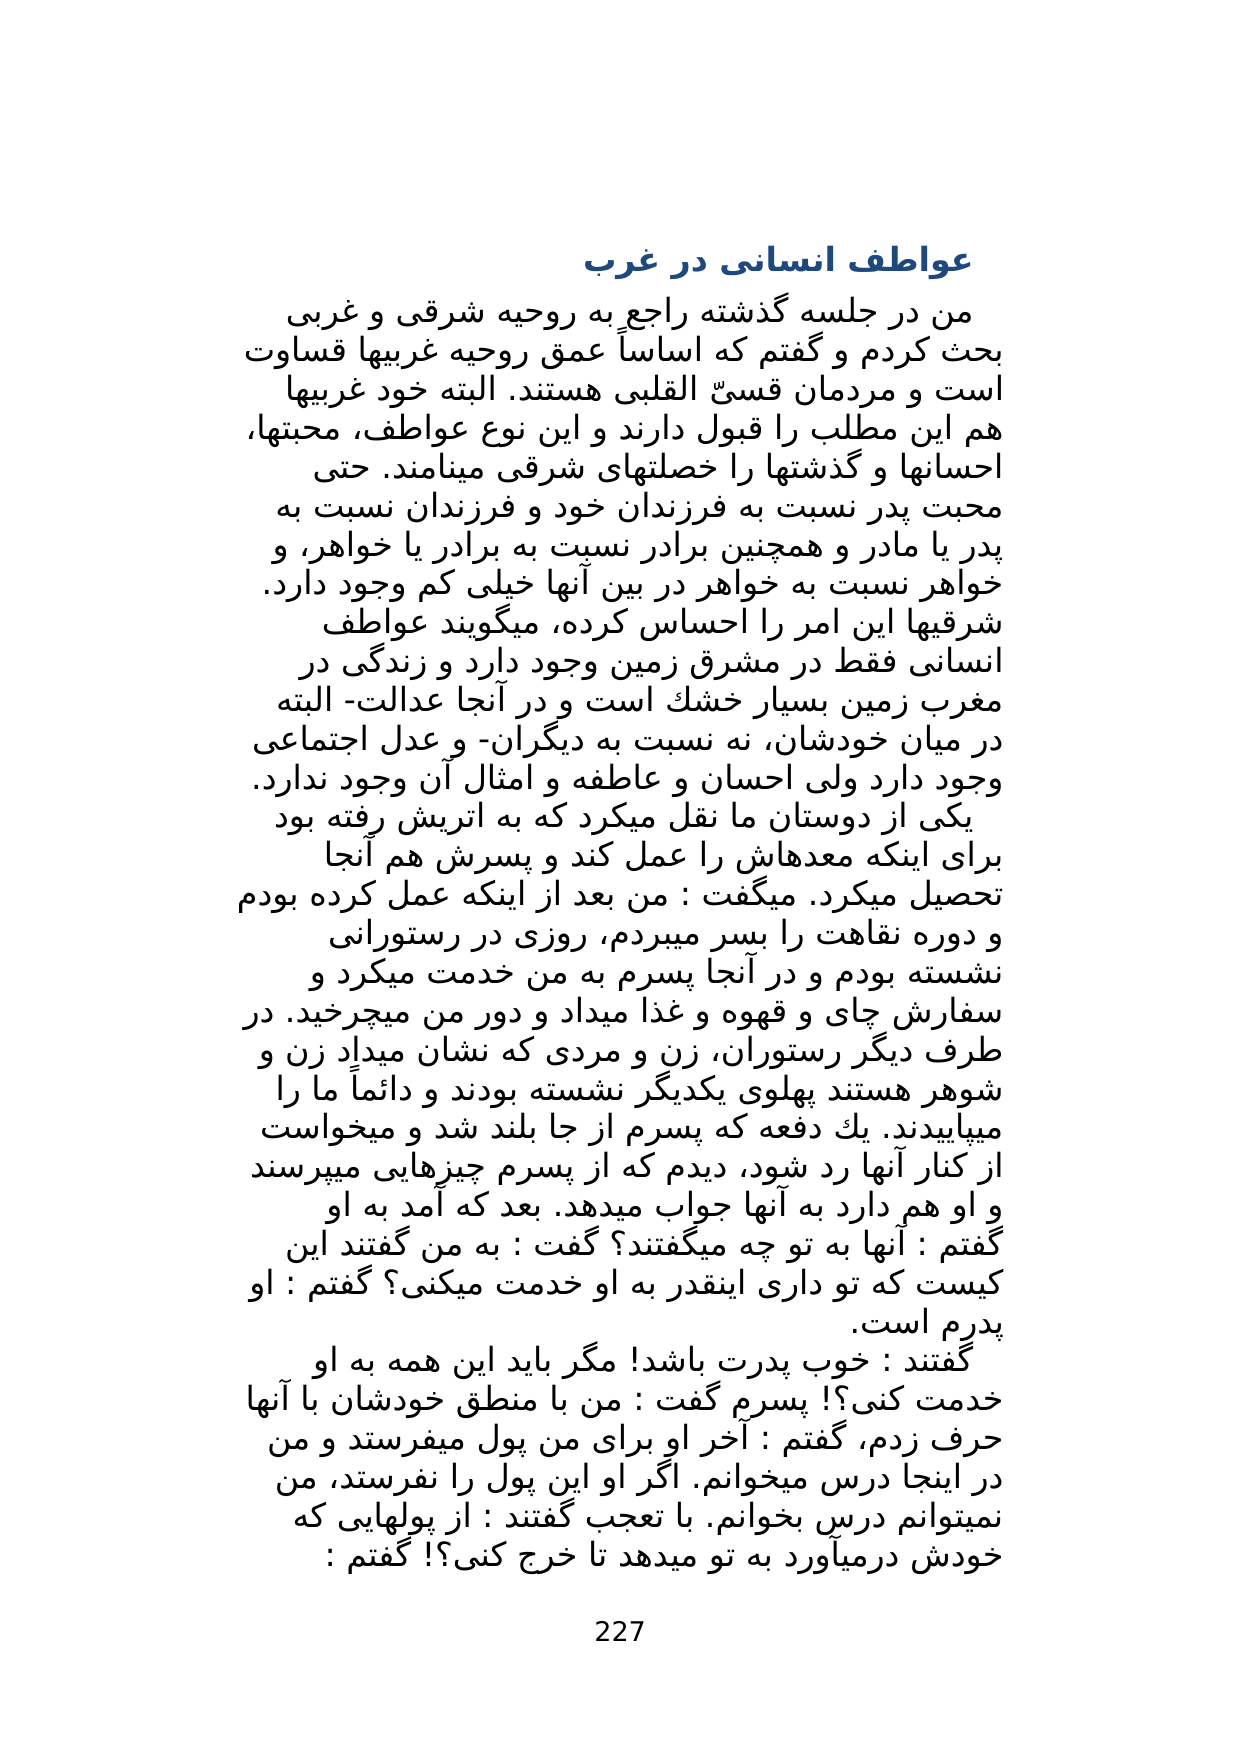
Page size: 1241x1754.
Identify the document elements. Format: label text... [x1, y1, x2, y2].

text گفتند : خوب پدرت باشد! مگر بايد اين همه به او خدمت كنی؟! پسرم گفت : من با منطق خودشان با آنها حرف زدم، گفتم : آخر او برای من پول می‏فرستد و من در اينجا درس می‏خوانم. اگر او اين پول را نفرستد، من نمی‏توانم درس بخوانم. با تعجب گفتند : از پولهايی كه خودش درمی‏آورد به تو می‏دهد تا خرج كنی؟! گفتم : [236, 1341, 1004, 1574]
text من در جلسه گذشته راجع به روحيه شرقی و غربی بحث كردم و گفتم كه اساساً عمق روحيه غربيها قساوت است و مردمان قسیّ القلبی هستند. البته خود غربيها هم اين مطلب را قبول دارند و اين نوع عواطف، محبتها، احسانها و گذشتها را خصلتهای شرقی می‏نامند. حتی محبت پدر نسبت به فرزندان خود و فرزندان نسبت به پدر يا مادر و همچنين برادر نسبت به برادر يا خواهر، و خواهر نسبت به خواهر در بين آنها خيلی كم وجود دارد. شرقيها اين امر را احساس كرده، می‏گويند عواطف انسانی فقط در مشرق زمين وجود دارد و زندگی در مغرب زمين بسيار خشك است و در آنجا عدالت- البته در ميان خودشان، نه نسبت به ديگران- و عدل اجتماعی وجود دارد ولی احسان و عاطفه و امثال آن وجود ندارد. [236, 292, 1004, 797]
text يكی از دوستان ما نقل می‏كرد كه به اتريش رفته بود برای اينكه معده‏اش را عمل كند و پسرش هم آنجا تحصيل می‏كرد. می‏گفت : من بعد از اينكه عمل كرده بودم و دوره نقاهت را بسر می‏بردم، روزی در رستورانی نشسته بودم و در آنجا پسرم به من خدمت می‏كرد و سفارش چای و قهوه و غذا می‏داد و دور من می‏چرخيد. در طرف ديگر رستوران، زن و مردی كه نشان می‏داد زن و شوهر هستند پهلوی يكديگر نشسته بودند و دائماً ما را می‏پاييدند. يك دفعه كه پسرم از جا بلند شد و می‏خواست از كنار آنها رد شود، ديدم كه از پسرم چيزهايی می‏پرسند و او هم دارد به آنها جواب می‏دهد. بعد كه آمد به او گفتم : آنها به تو چه می‏گفتند؟ گفت : به من گفتند اين كيست كه تو داری اينقدر به او خدمت می‏كنی؟ گفتم : او پدرم است. [236, 797, 1004, 1341]
subtitle عواطف انسانی در غرب‏ [236, 241, 1004, 279]
